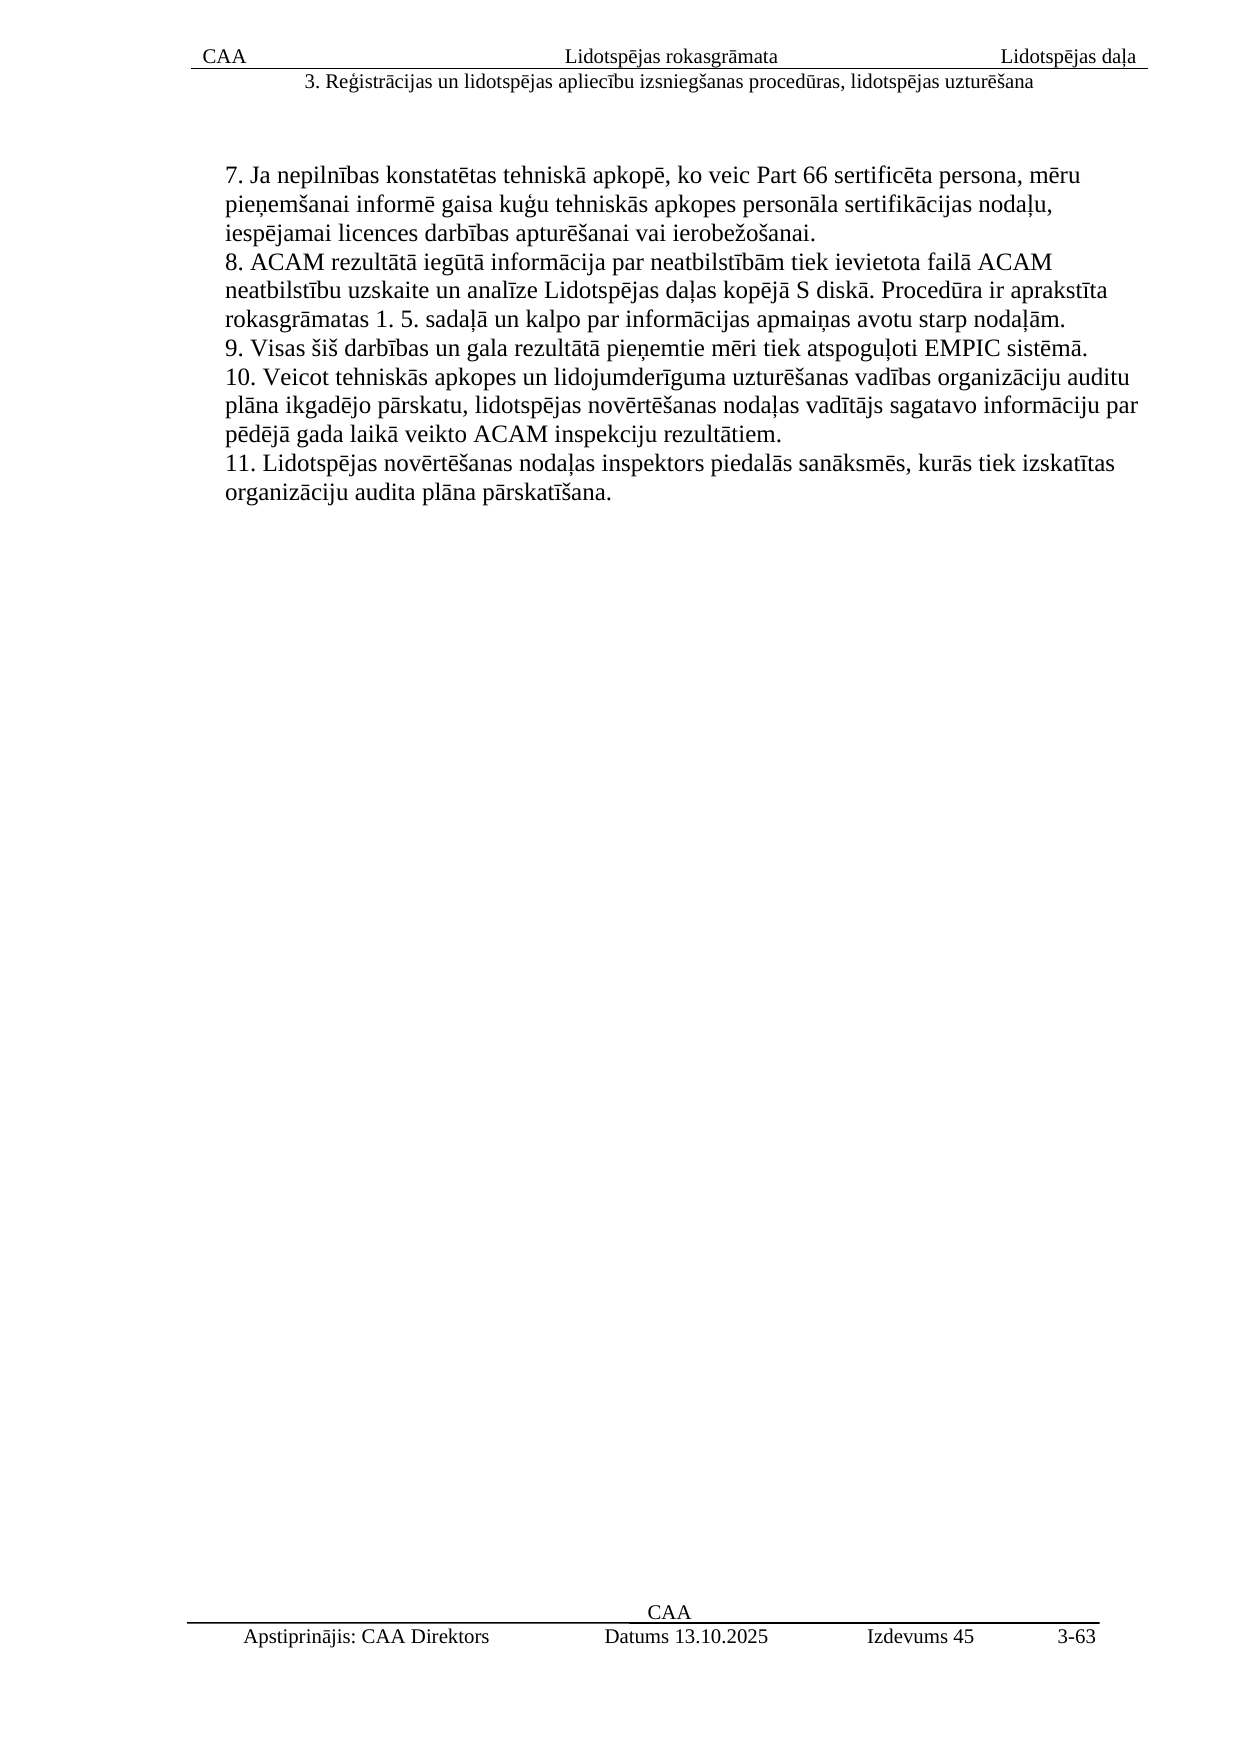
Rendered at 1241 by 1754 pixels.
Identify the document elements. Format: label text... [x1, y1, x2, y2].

text 10. Veicot tehniskās apkopes un lidojumderīguma uzturēšanas vadības organizāciju auditu plāna ikgadējo pārskatu, lidotspējas novērtēšanas nodaļas vadītājs sagatavo informāciju par pēdējā gada laikā veikto ACAM inspekciju rezultātiem. [225, 362, 1152, 448]
text 8. ACAM rezultātā iegūtā informācija par neatbilstībām tiek ievietota failā ACAM neatbilstību uzskaite un analīze Lidotspējas daļas kopējā S diskā. Procedūra ir aprakstīta rokasgrāmatas 1. 5. sadaļā un kalpo par informācijas apmaiņas avotu starp nodaļām. [225, 247, 1152, 333]
text 11. Lidotspējas novērtēšanas nodaļas inspektors piedalās sanāksmēs, kurās tiek izskatītas organizāciju audita plāna pārskatīšana. [225, 448, 1152, 506]
text 7. Ja nepilnības konstatētas tehniskā apkopē, ko veic Part 66 sertificēta persona, mēru pieņemšanai informē gaisa kuģu tehniskās apkopes personāla sertifikācijas nodaļu, iespējamai licences darbības apturēšanai vai ierobežošanai. [225, 161, 1152, 247]
text 9. Visas šiš darbības un gala rezultātā pieņemtie mēri tiek atspoguļoti EMPIC sistēmā. [225, 333, 1152, 362]
